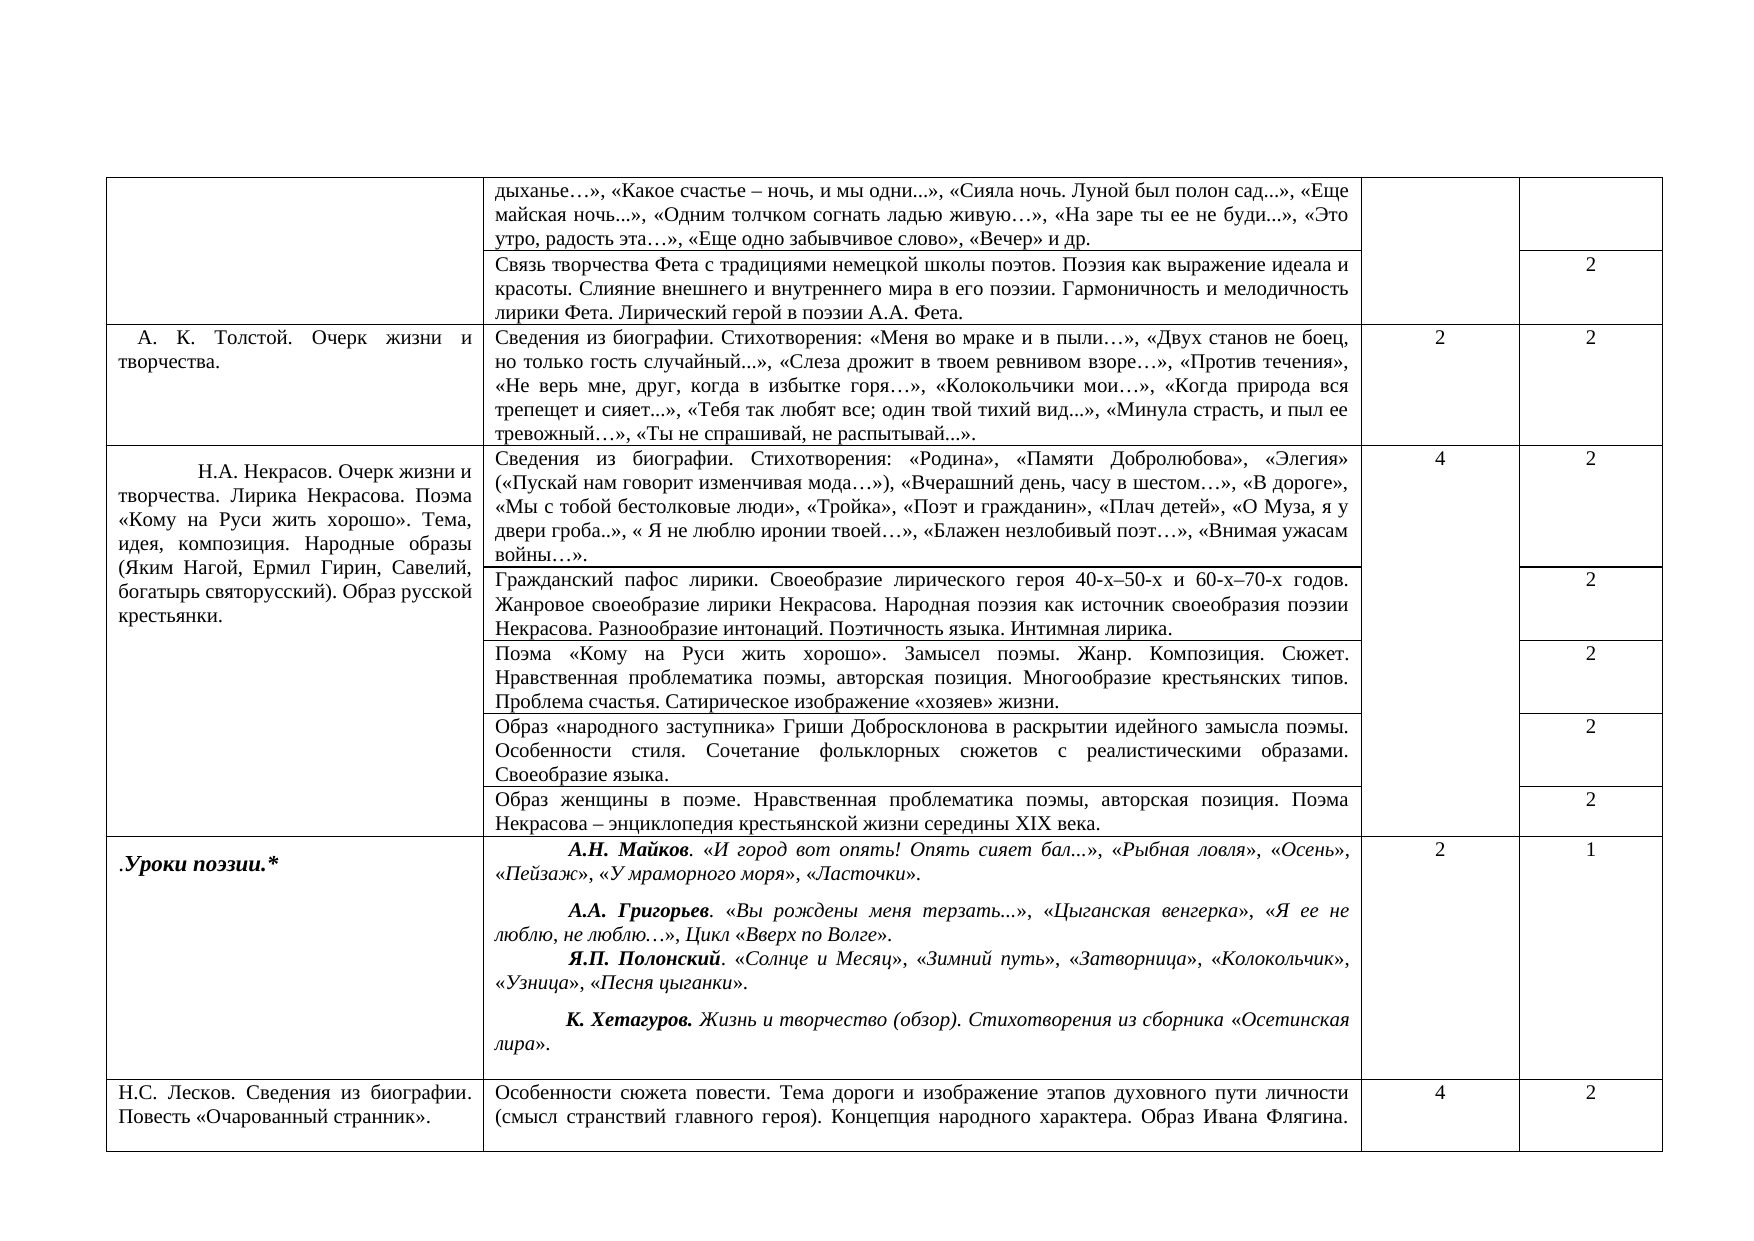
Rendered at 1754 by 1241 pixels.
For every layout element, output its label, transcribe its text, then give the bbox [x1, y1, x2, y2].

table_cell Поэма «Кому на Руси жить хорошо». Замысел поэмы. Жанр. Композиция. Сюжет. Нравственная проблематика поэмы, авторская позиция. Многообразие крестьянских типов. Проблема счастья. Сатирическое изображение «хозяев» жизни. [484, 641, 1361, 713]
table_cell Образ женщины в поэме. Нравственная проблематика поэмы, авторская позиция. Поэма Некрасова – энциклопедия крестьянской жизни середины XIX века. [484, 787, 1361, 836]
table_cell 2 [1520, 251, 1662, 324]
table_cell 2 [1520, 178, 1662, 250]
table_cell .Уроки поэзии.* [107, 837, 483, 1079]
table_cell 2 [1520, 325, 1662, 445]
table_cell Н.А. Некрасов. Очерк жизни и творчества. Лирика Некрасова. Поэма «Кому на Руси жить хорошо». Тема, идея, композиция. Народные образы (Яким Нагой, Ермил Гирин, Савелий, богатырь святорусский). Образ русской крестьянки. [107, 446, 483, 836]
table_cell 2 [1520, 641, 1662, 713]
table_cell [484, 1080, 1361, 1151]
table_cell Образ «народного заступника» Гриши Добросклонова в раскрытии идейного замысла поэмы. Особенности стиля. Сочетание фольклорных сюжетов с реалистическими образами. Своеобразие языка. [484, 714, 1361, 786]
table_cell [484, 178, 1361, 250]
table_cell 2 [1520, 446, 1662, 566]
table_cell 1 [1520, 837, 1662, 1079]
table_cell 2 [1520, 1080, 1662, 1151]
table_cell 4 [1362, 446, 1519, 836]
table_cell 2 [1520, 568, 1662, 639]
table_cell Сведения из биографии. Стихотворения: «Родина», «Памяти Добролюбова», «Элегия» («Пускай нам говорит изменчивая мода…»), «Вчерашний день, часу в шестом…», «В дороге», «Мы с тобой бестолковые люди», «Тройка», «Поэт и гражданин», «Плач детей», «О Муза, я у двери гроба..», « Я не люблю иронии твоей…», «Блажен незлобивый поэт…», «Внимая ужасам войны…». [484, 446, 1361, 566]
table_cell Связь творчества Фета с традициями немецкой школы поэтов. Поэзия как выражение идеала и красоты. Слияние внешнего и внутреннего мира в его поэзии. Гармоничность и мелодичность лирики Фета. Лирический герой в поэзии А.А. Фета. [484, 251, 1361, 324]
table_cell 2 [1362, 325, 1519, 445]
table_cell А.Н. Майков. «И город вот опять! Опять сияет бал...», «Рыбная ловля», «Осень», «Пейзаж», «У мраморного моря», «Ласточки». А.А. Григорьев. «Вы рождены меня терзать...», «Цыганская венгерка», «Я ее не люблю, не люблю…», Цикл «Вверх по Волге». Я.П. Полонский. «Солнце и Месяц», «Зимний путь», «Затворница», «Колокольчик», «Узница», «Песня цыганки». К. Хетагуров. Жизнь и творчество (обзор). Стихотворения из сборника «Осетинская лира». [484, 837, 1361, 1079]
table_cell 2 [1520, 714, 1662, 786]
table_cell 2 [1520, 787, 1662, 836]
table_cell Сведения из биографии. Стихотворения: «Меня во мраке и в пыли…», «Двух станов не боец, но только гость случайный...», «Слеза дрожит в твоем ревнивом взоре…», «Против течения», «Не верь мне, друг, когда в избытке горя…», «Колокольчики мои…», «Когда природа вся трепещет и сияет...», «Тебя так любят все; один твой тихий вид...», «Минула страсть, и пыл ее тревожный…», «Ты не спрашивай, не распытывай...». [484, 325, 1361, 445]
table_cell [107, 1080, 483, 1151]
table_cell Гражданский пафос лирики. Своеобразие лирического героя 40-х–50-х и 60-х–70-х годов. Жанровое своеобразие лирики Некрасова. Народная поэзия как источник своеобразия поэзии Некрасова. Разнообразие интонаций. Поэтичность языка. Интимная лирика. [484, 568, 1361, 639]
table_cell А. К. Толстой. Очерк жизни и творчества. [107, 325, 483, 445]
table_cell 4 [1362, 1080, 1519, 1151]
table_cell 2 [1362, 837, 1519, 1079]
